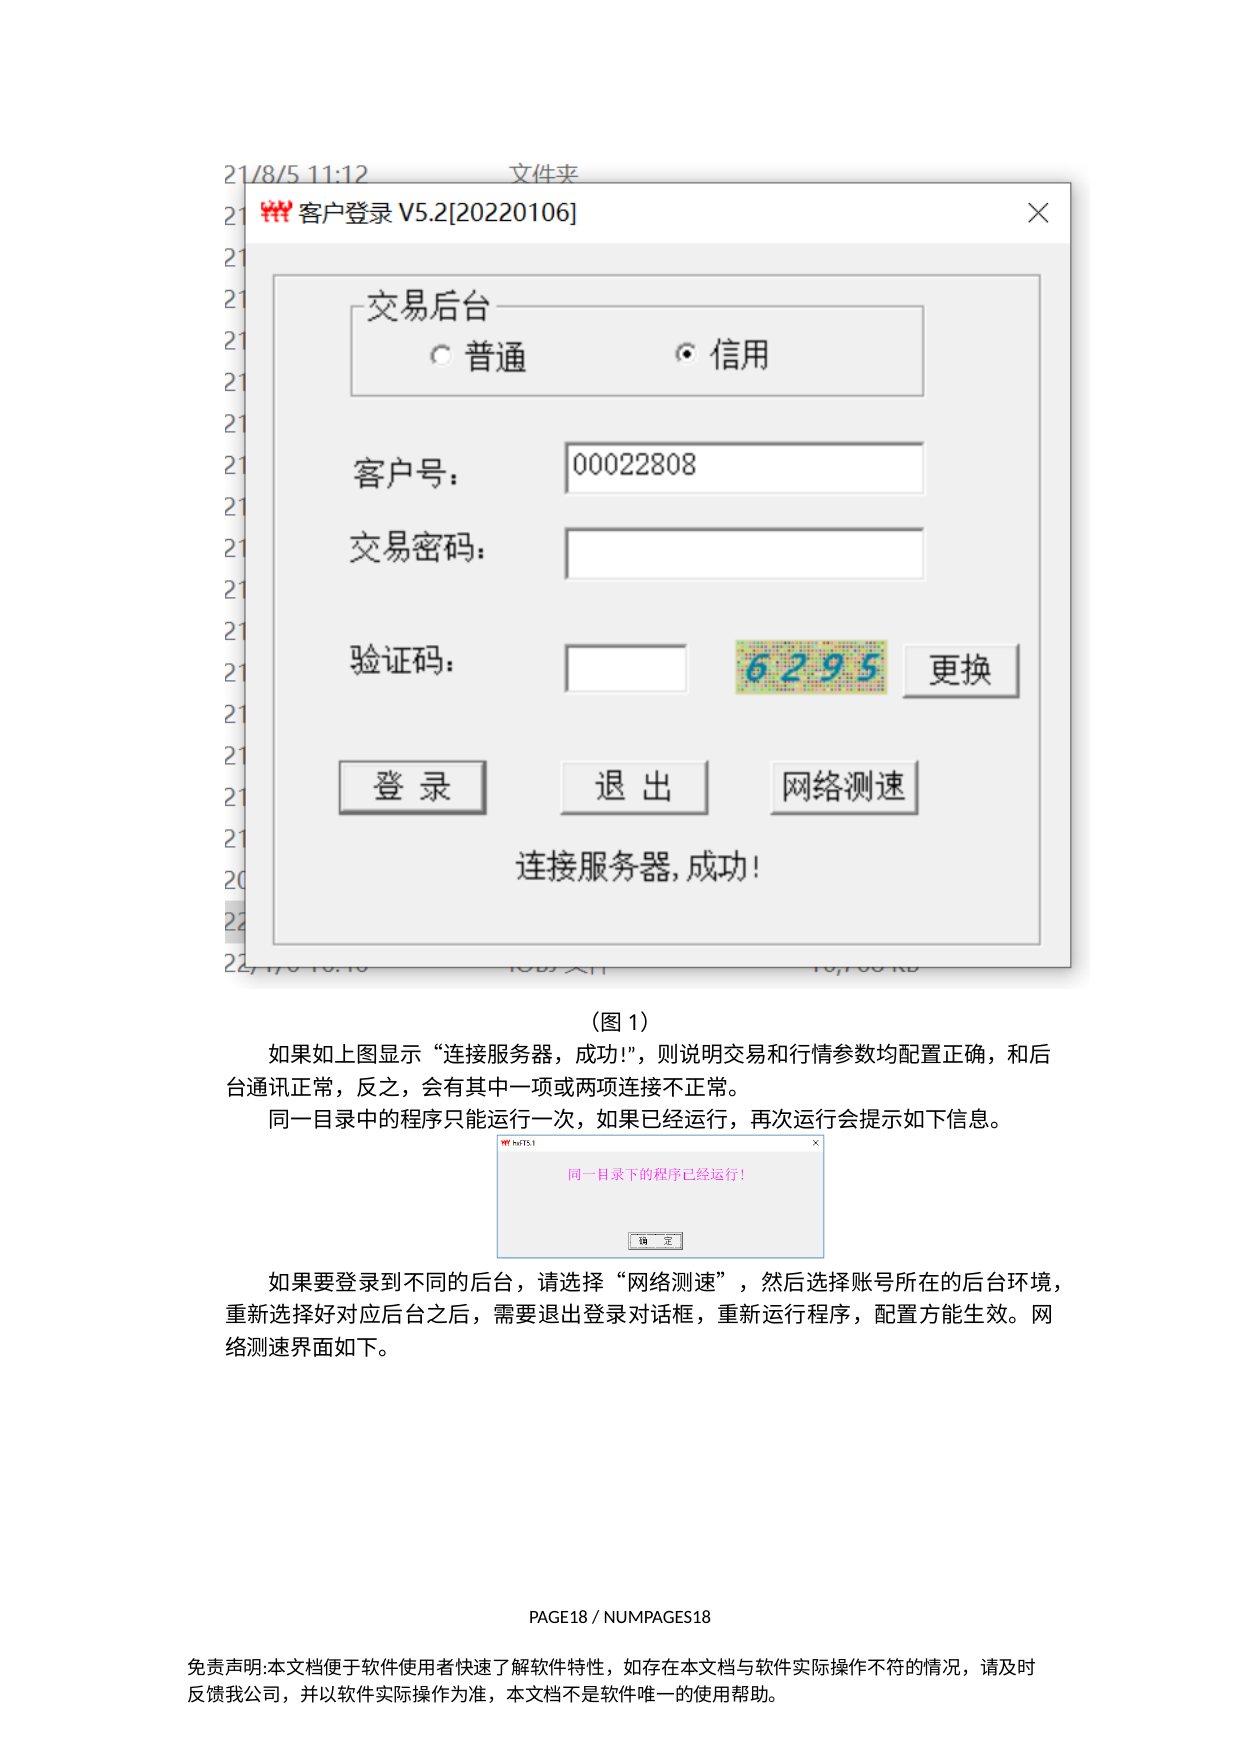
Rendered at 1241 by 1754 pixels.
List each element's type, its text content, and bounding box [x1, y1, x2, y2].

list 如果如上图显示“连接服务器，成功!”，则说明交易和行情参数均配置正确，和后台通讯正常，反之，会有其中一项或两项连接不正常。 [225, 1037, 1053, 1102]
list 同一目录中的程序只能运行一次，如果已经运行，再次运行会提示如下信息。 [225, 1102, 1053, 1134]
picture [496, 1134, 825, 1259]
list 如果要登录到不同的后台，请选择“网络测速”，然后选择账号所在的后台环境，重新选择好对应后台之后，需要退出登录对话框，重新运行程序，配置方能生效。网络测速界面如下。 [225, 1264, 1053, 1362]
picture [225, 159, 1091, 989]
text （图 1） [187, 1004, 1053, 1037]
